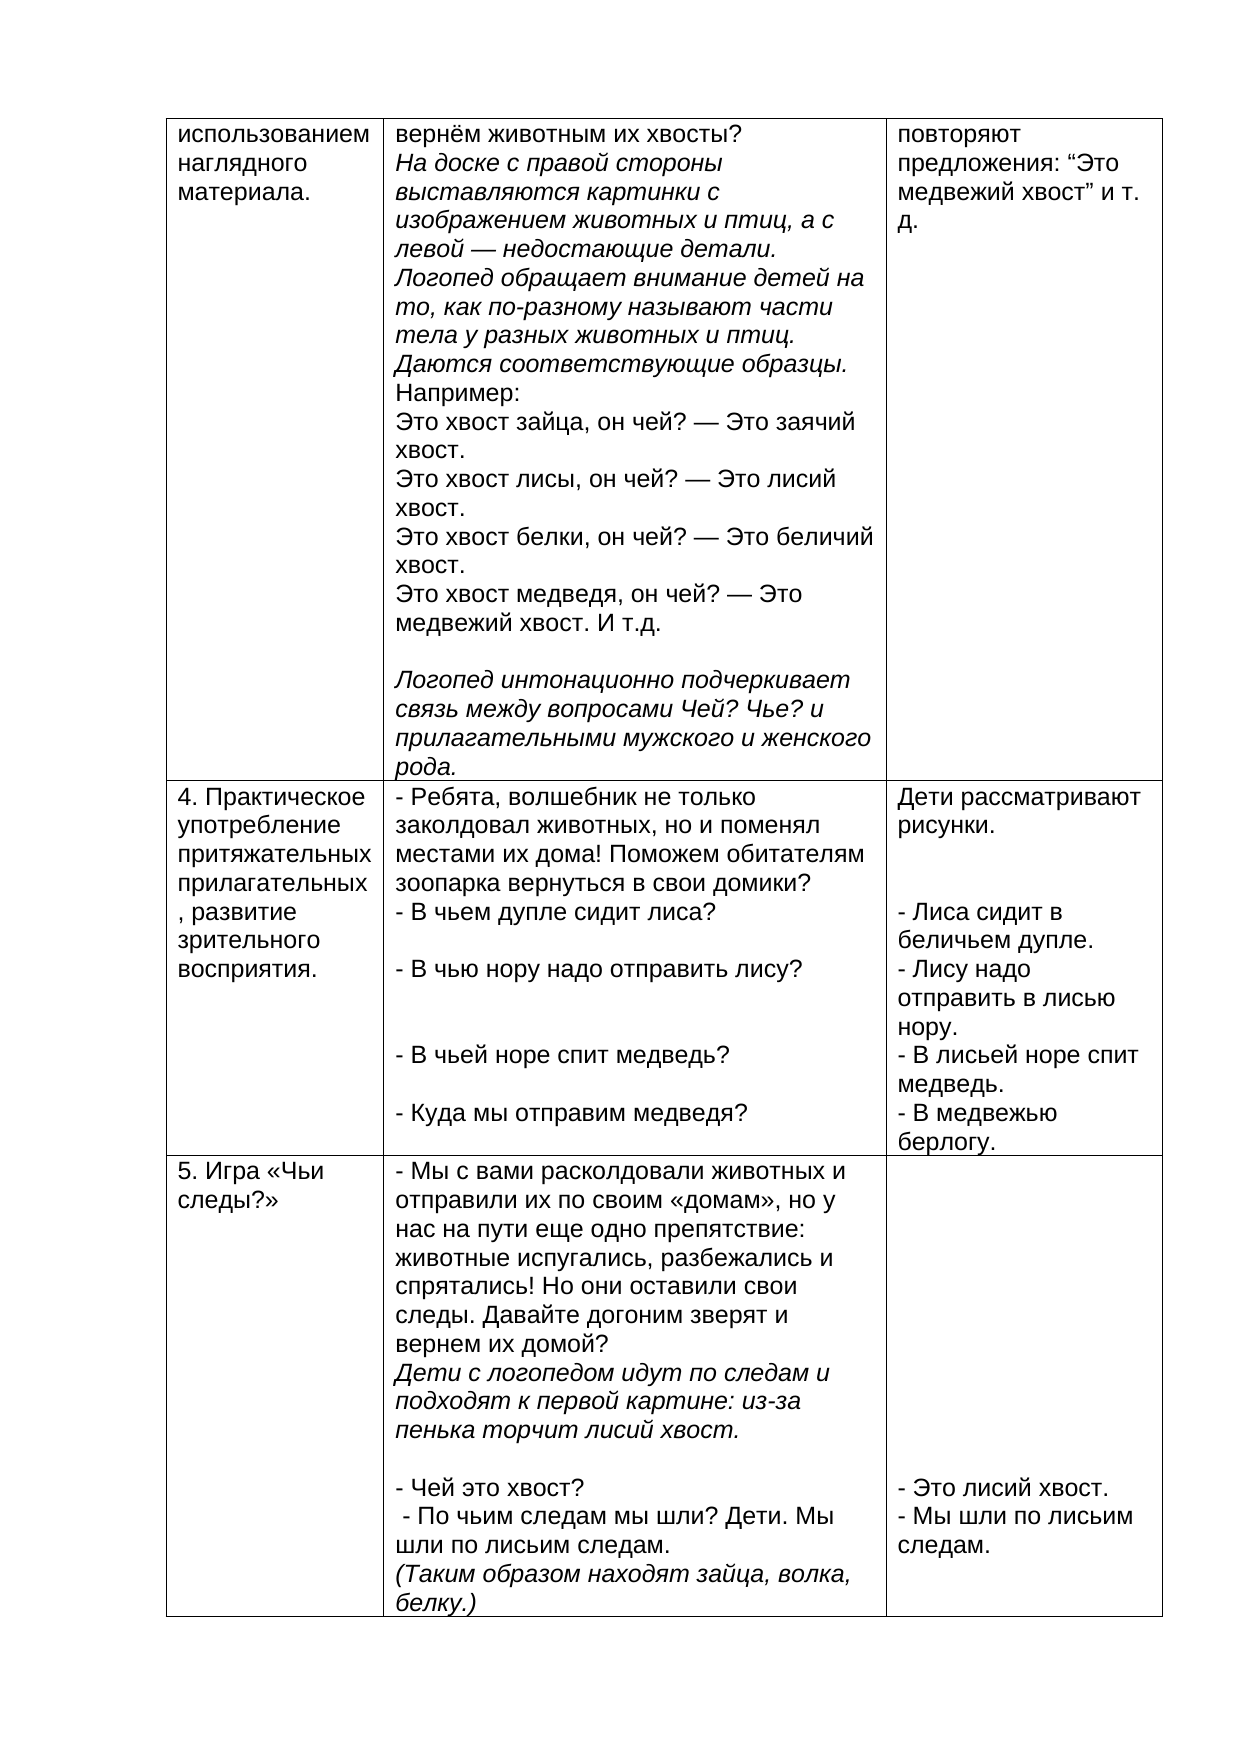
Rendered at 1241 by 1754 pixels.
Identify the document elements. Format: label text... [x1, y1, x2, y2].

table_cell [887, 119, 1162, 780]
table_cell - Мы с вами расколдовали животных и отправили их по своим «домам», но у нас на пути еще одно препятствие: животные испугались, разбежались и спрятались! Но они оставили свои следы. Давайте догоним зверят и вернем их домой? Дети с логопедом идут по следам и подходят к первой картине: из-за пенька торчит лисий хвост. - Чей это хвост? - По чьим следам мы шли? Дети. Мы шли по лисьим следам. (Таким образом находят зайца, волка, белку.) [384, 1156, 886, 1616]
table_cell - Ребята, волшебник не только заколдовал животных, но и поменял местами их дома! Поможем обитателям зоопарка вернуться в свои домики? - В чьем дупле сидит лиса? - В чью нору надо отправить лису? - В чьей норе спит медведь? - Куда мы отправим медведя? [384, 781, 886, 1155]
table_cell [384, 119, 886, 780]
table_cell - Это лисий хвост. - Мы шли по лисьим следам. [887, 1156, 1162, 1616]
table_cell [167, 119, 383, 780]
table_cell Дети рассматривают рисунки. - Лиса сидит в беличьем дупле. - Лису надо отправить в лисью нору. - В лисьей норе спит медведь. - В медвежью берлогу. [887, 781, 1162, 1155]
table_cell 5. Игра «Чьи следы?» [167, 1156, 383, 1616]
table_cell 4. Практическое употребление притяжательных прилагательных, развитие зрительного восприятия. [167, 781, 383, 1155]
